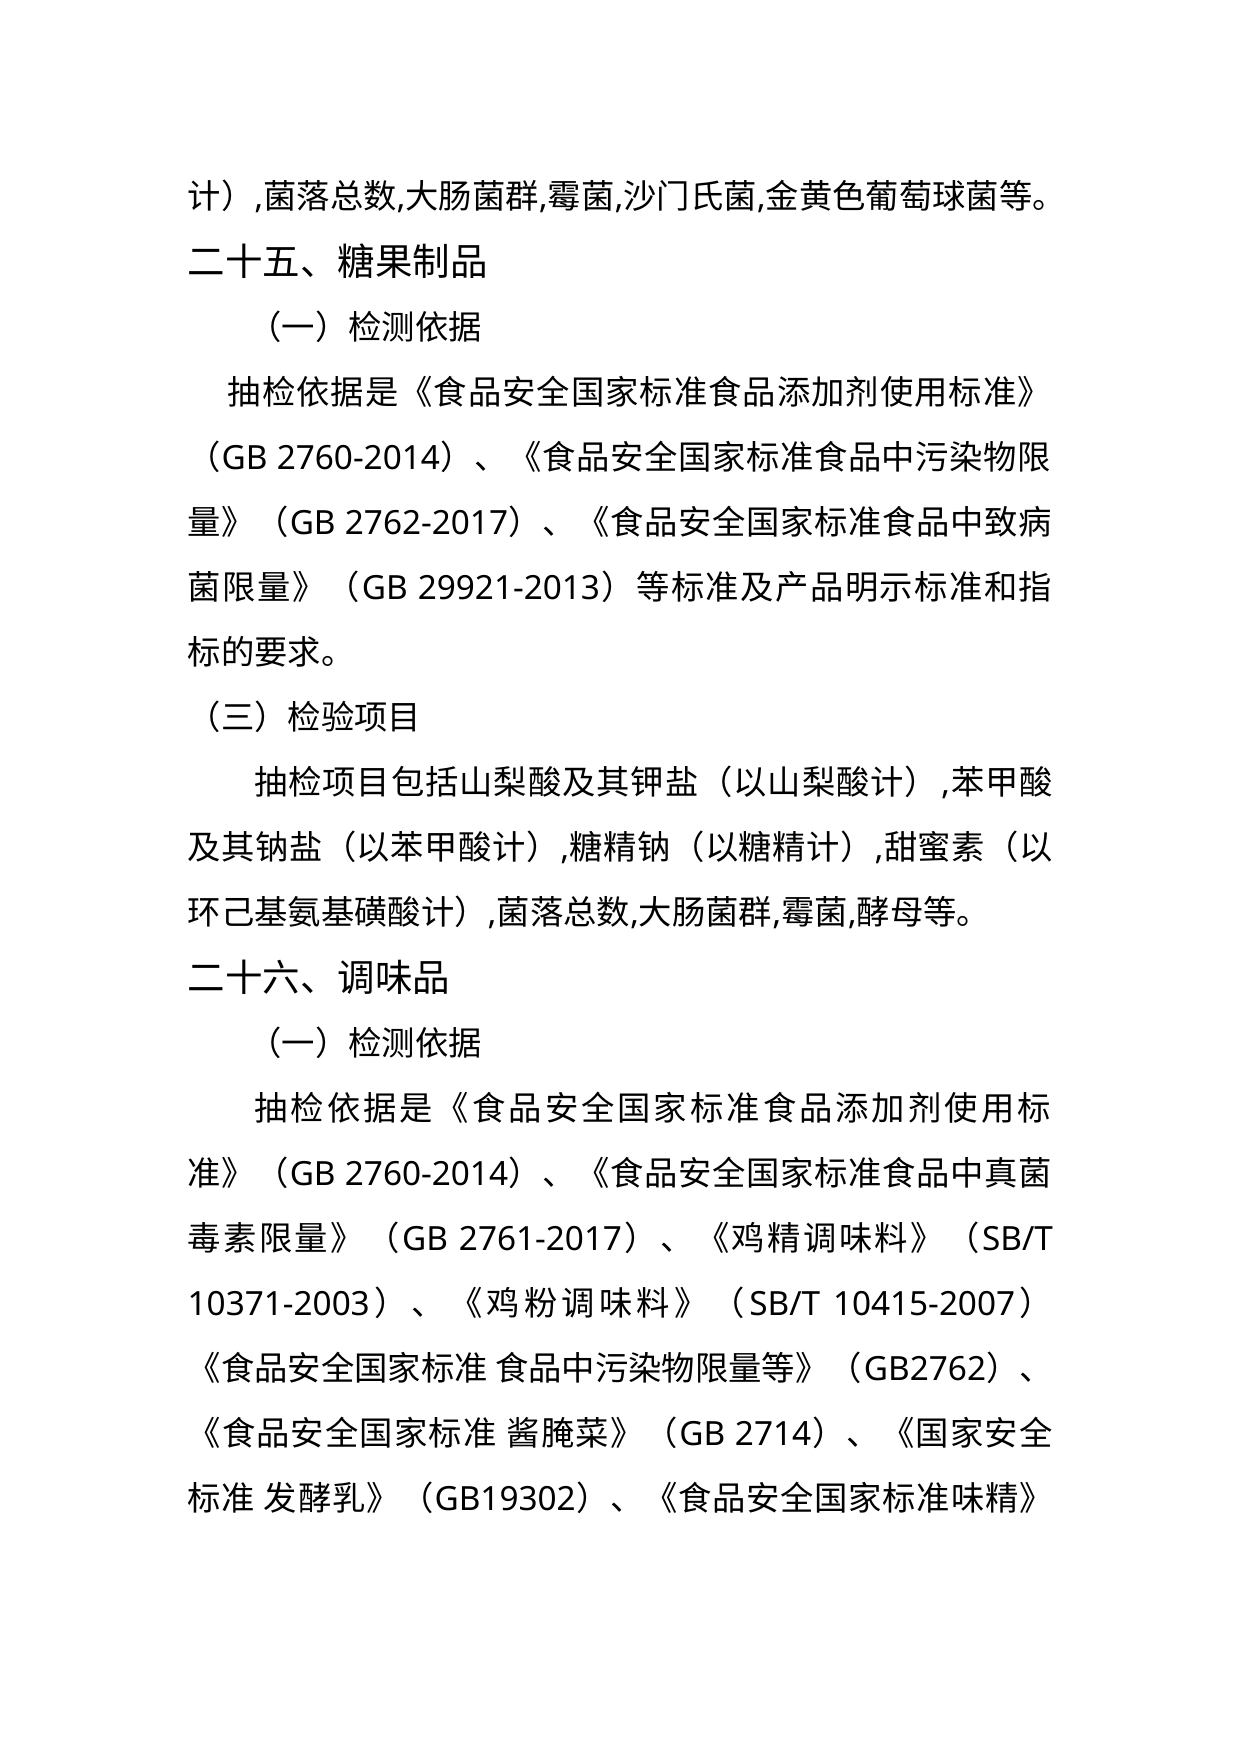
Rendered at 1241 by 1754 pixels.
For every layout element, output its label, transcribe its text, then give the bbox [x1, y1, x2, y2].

text （一）检测依据 [187, 1008, 1053, 1073]
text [187, 162, 1053, 227]
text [187, 1074, 1053, 1529]
list 检验项目 [187, 683, 1053, 748]
list 抽检项目包括山梨酸及其钾盐（以山梨酸计）,苯甲酸及其钠盐（以苯甲酸计）,糖精钠（以糖精计）,甜蜜素（以环己基氨基磺酸计）,菌落总数,大肠菌群,霉菌,酵母等。 [187, 748, 1053, 943]
text 二十五、糖果制品 [187, 227, 1053, 292]
text （一）检测依据 [187, 292, 1053, 357]
text 抽检依据是《食品安全国家标准食品添加剂使用标准》（GB 2760-2014）、《食品安全国家标准食品中污染物限量》（GB 2762-2017）、《食品安全国家标准食品中致病菌限量》（GB 29921-2013）等标准及产品明示标准和指标的要求。 [187, 358, 1053, 683]
text 二十六、调味品 [187, 943, 1053, 1008]
